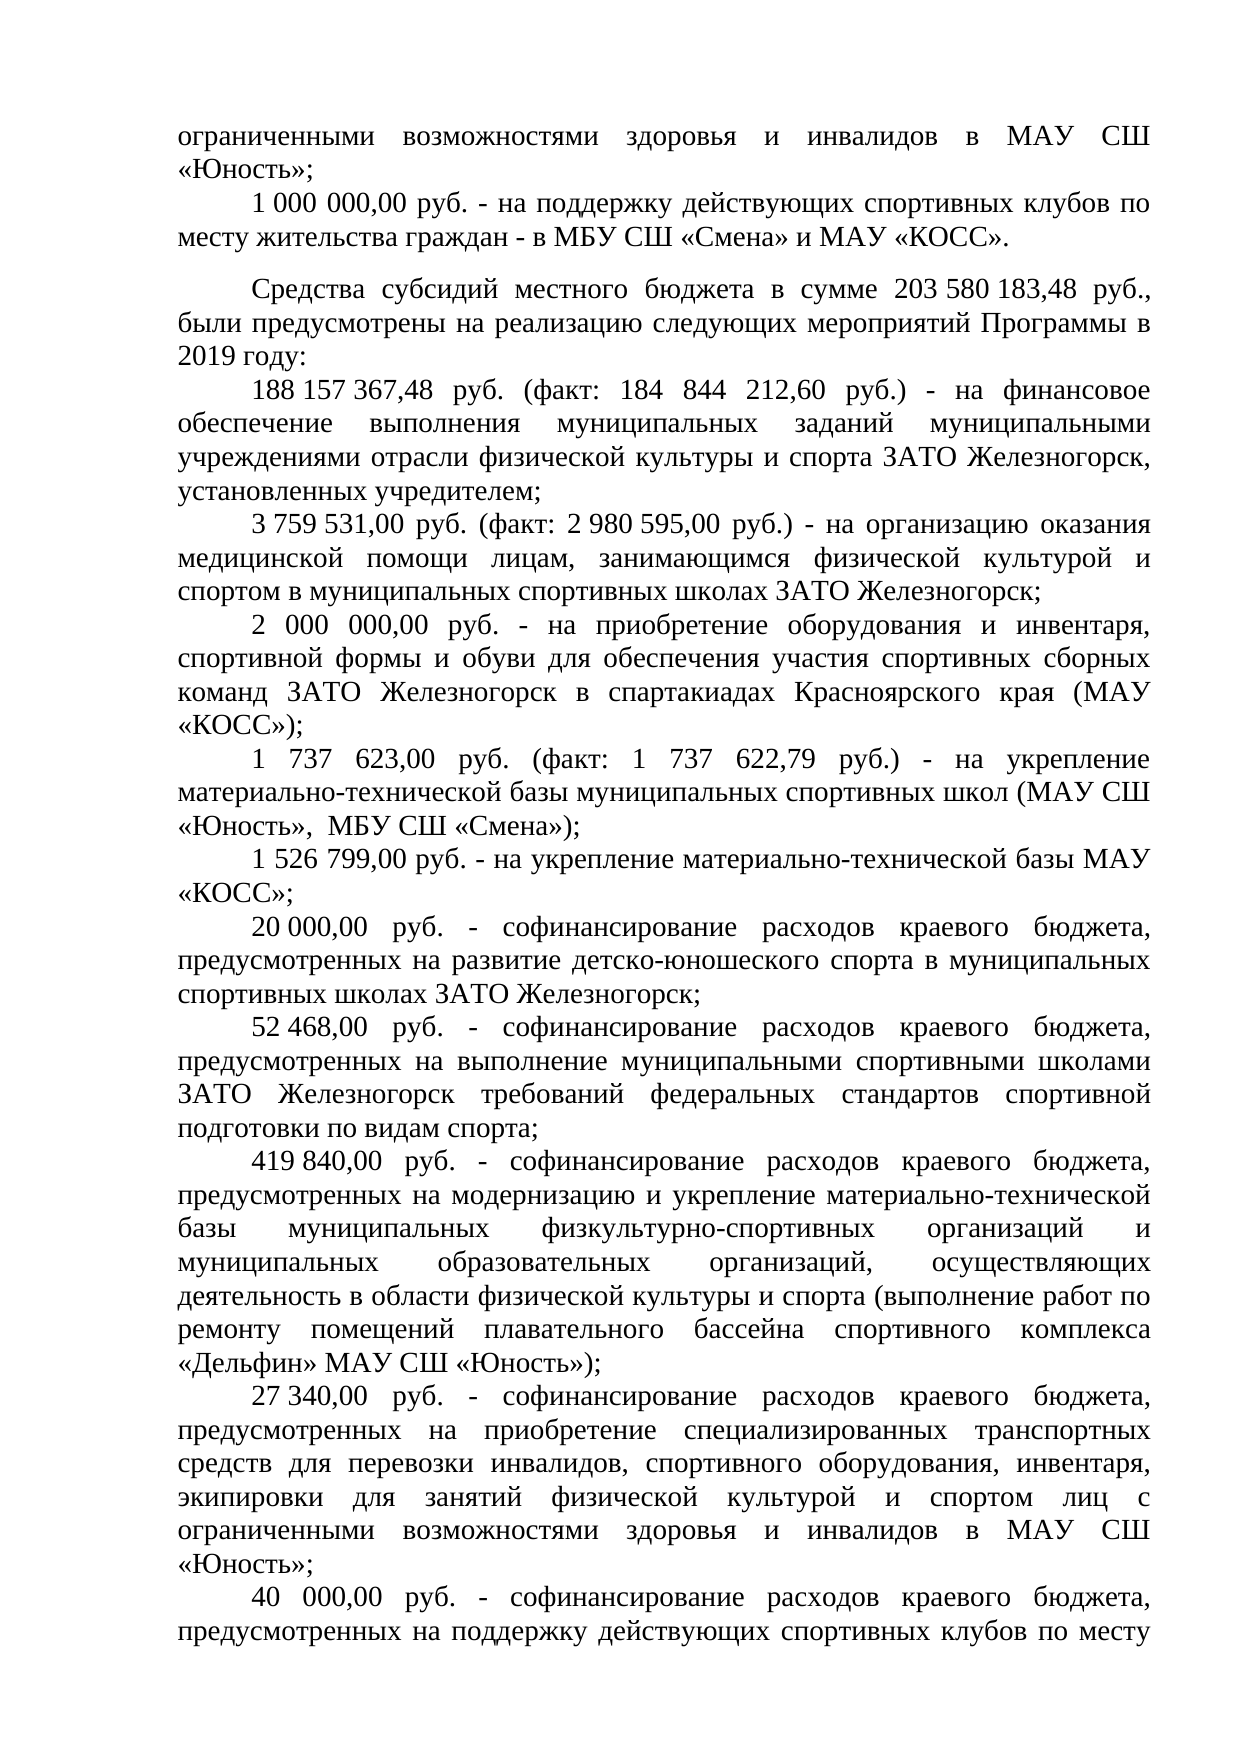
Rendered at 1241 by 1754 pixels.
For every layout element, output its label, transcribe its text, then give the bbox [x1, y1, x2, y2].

text 1 526 799,00 руб. - на укрепление материально-технической базы МАУ «КОСС»; [177, 842, 1152, 909]
text 20 000,00 руб. - софинансирование расходов краевого бюджета, предусмотренных на развитие детско-юношеского спорта в муниципальных спортивных школах ЗАТО Железногорск; [177, 909, 1152, 1009]
text 2 000 000,00 руб. - на приобретение оборудования и инвентаря, спортивной формы и обуви для обеспечения участия спортивных сборных команд ЗАТО Железногорск в спартакиадах Красноярского края (МАУ «КОСС»); [177, 607, 1152, 741]
text Средства субсидий местного бюджета в сумме 203 580 183,48 руб., были предусмотрены на реализацию следующих мероприятий Программы в 2019 году: [177, 271, 1152, 372]
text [177, 118, 1152, 185]
text 3 759 531,00 руб. (факт: 2 980 595,00 руб.) - на организацию оказания медицинской помощи лицам, занимающимся физической культурой и спортом в муниципальных спортивных школах ЗАТО Железногорск; [177, 506, 1152, 607]
text 1 737 623,00 руб. (факт: 1 737 622,79 руб.) - на укрепление материально-технической базы муниципальных спортивных школ (МАУ СШ «Юность», МБУ СШ «Смена»); [177, 741, 1152, 842]
text 188 157 367,48 руб. (факт: 184 844 212,60 руб.) - на финансовое обеспечение выполнения муниципальных заданий муниципальными учреждениями отрасли физической культуры и спорта ЗАТО Железногорск, установленных учредителем; [177, 372, 1152, 506]
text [177, 1579, 1152, 1647]
text 1 000 000,00 руб. - на поддержку действующих спортивных клубов по месту жительства граждан - в МБУ СШ «Смена» и МАУ «КОСС». [177, 185, 1152, 252]
text 27 340,00 руб. - софинансирование расходов краевого бюджета, предусмотренных на приобретение специализированных транспортных средств для перевозки инвалидов, спортивного оборудования, инвентаря, экипировки для занятий физической культурой и спортом лиц с ограниченными возможностями здоровья и инвалидов в МАУ СШ «Юность»; [177, 1378, 1152, 1579]
text 52 468,00 руб. - софинансирование расходов краевого бюджета, предусмотренных на выполнение муниципальными спортивными школами ЗАТО Железногорск требований федеральных стандартов спортивной подготовки по видам спорта; [177, 1009, 1152, 1143]
text 419 840,00 руб. - софинансирование расходов краевого бюджета, предусмотренных на модернизацию и укрепление материально-технической базы муниципальных физкультурно-спортивных организаций и муниципальных образовательных организаций, осуществляющих деятельность в области физической культуры и спорта (выполнение работ по ремонту помещений плавательного бассейна спортивного комплекса «Дельфин» МАУ СШ «Юность»); [177, 1143, 1152, 1378]
